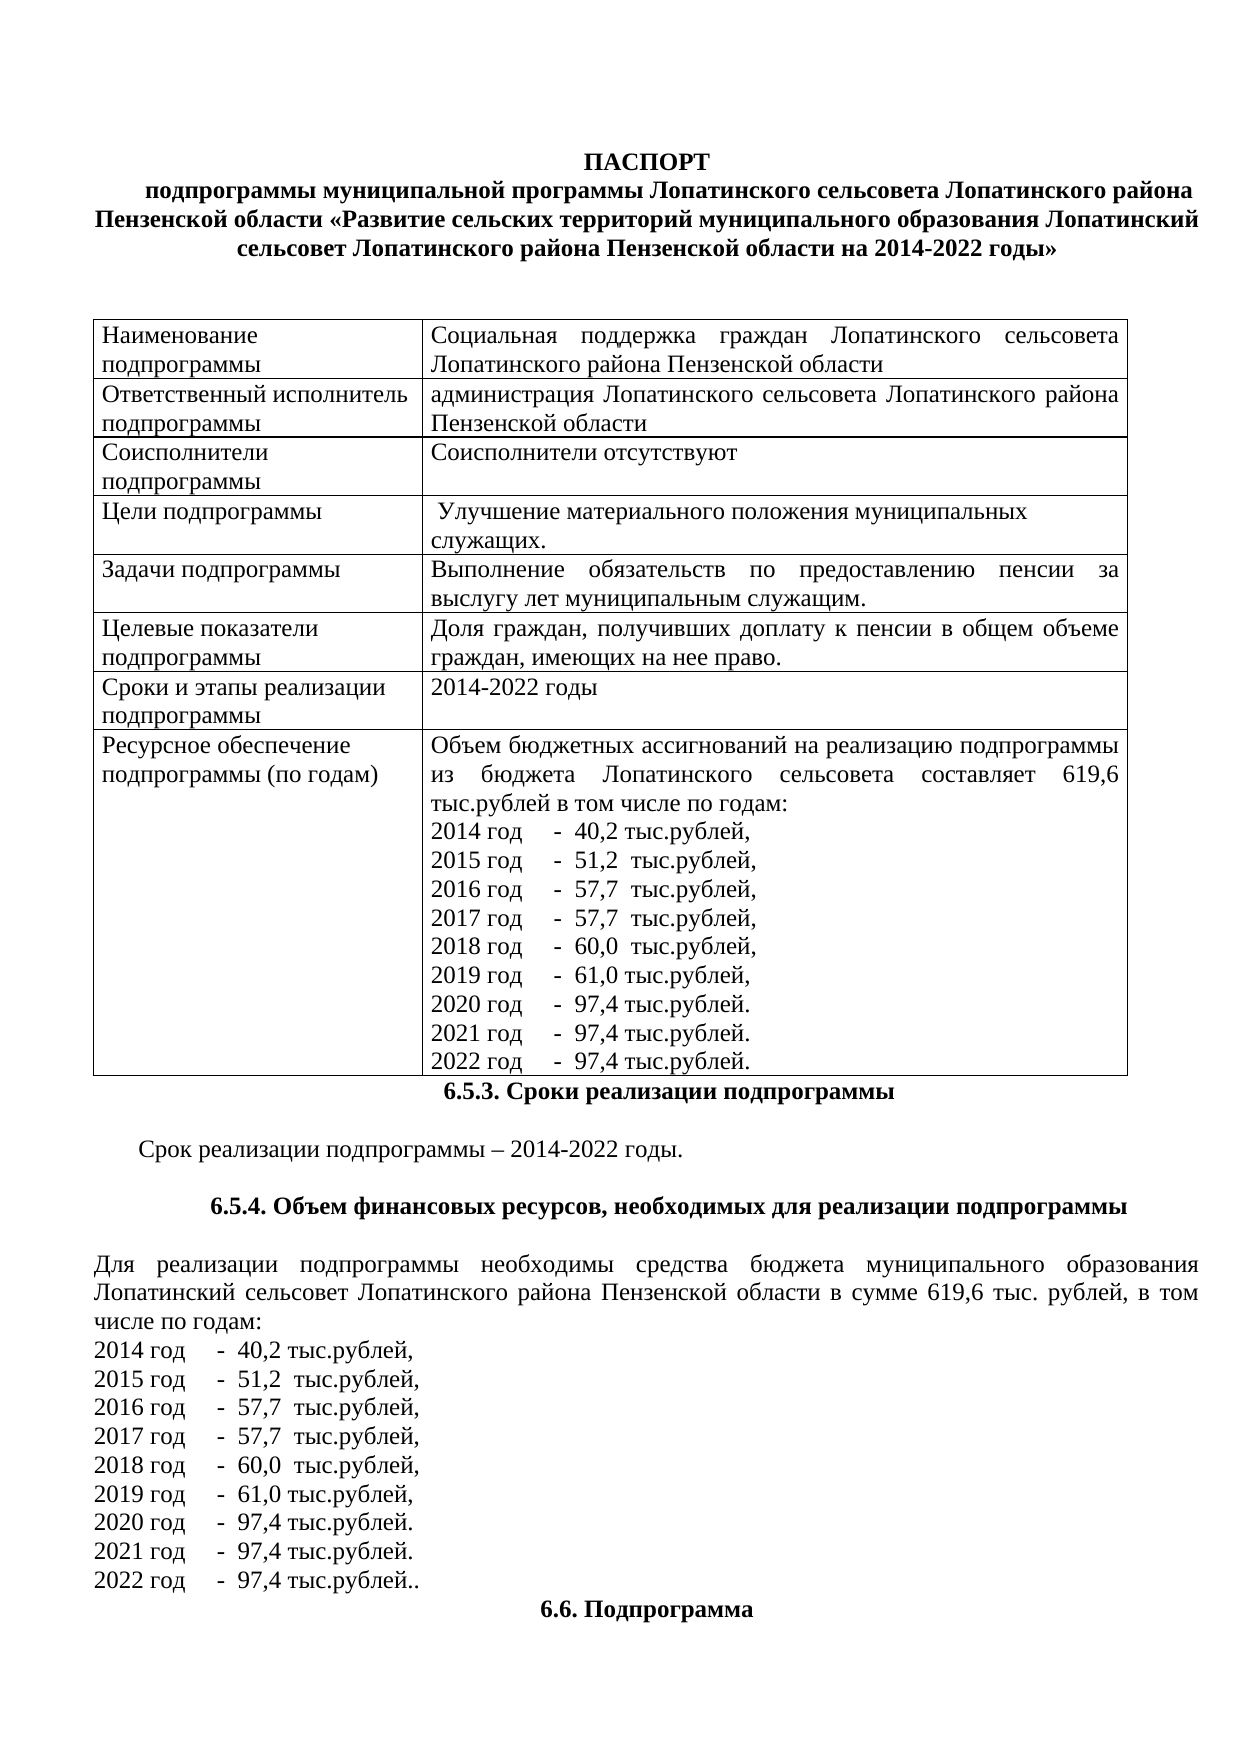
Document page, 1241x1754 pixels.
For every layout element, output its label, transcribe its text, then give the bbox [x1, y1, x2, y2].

text 2021 год - 97,4 тыс.рублей. [94, 1536, 1200, 1565]
table_cell Улучшение материального положения муниципальных служащих. [423, 496, 1127, 553]
text 2014 год - 40,2 тыс.рублей, [94, 1335, 1200, 1364]
table_cell Соисполнители подпрограммы [94, 438, 422, 495]
text Для реализации подпрограммы необходимы средства бюджета муниципального образования Лопатинский сельсовет Лопатинского района Пензенской области в сумме 619,6 тыс. рублей, в том числе по годам: [94, 1249, 1200, 1335]
table_cell Соисполнители отсутствуют [423, 438, 1127, 495]
table_cell Целевые показатели подпрограммы [94, 613, 422, 671]
table_cell Цели подпрограммы [94, 496, 422, 553]
text 2019 год - 61,0 тыс.рублей, [94, 1479, 1200, 1507]
table_cell Выполнение обязательств по предоставлению пенсии за выслугу лет муниципальным служащим. [423, 555, 1127, 612]
text 6.5.4. Объем финансовых ресурсов, необходимых для реализации подпрограммы [94, 1191, 1200, 1220]
table_cell Ресурсное обеспечение подпрограммы (по годам) [94, 730, 422, 1075]
table_cell Сроки и этапы реализации подпрограммы [94, 672, 422, 729]
table_cell 2014-2022 годы [423, 672, 1127, 729]
table_cell администрация Лопатинского сельсовета Лопатинского района Пензенской области [423, 379, 1127, 436]
table_cell Ответственный исполнитель подпрограммы [94, 379, 422, 436]
text 6.5.3. Сроки реализации подпрограммы [94, 1076, 1200, 1105]
text подпрограммы муниципальной программы Лопатинского сельсовета Лопатинского района Пензенской области «Развитие сельских территорий муниципального образования Лопатинский сельсовет Лопатинского района Пензенской области на 2014-2022 годы» [94, 176, 1200, 262]
text ПАСПОРТ [94, 147, 1200, 176]
text 2016 год - 57,7 тыс.рублей, [94, 1392, 1200, 1421]
text 2018 год - 60,0 тыс.рублей, [94, 1450, 1200, 1479]
table_header Наименование подпрограммы [94, 320, 422, 378]
table_header Социальная поддержка граждан Лопатинского сельсовета Лопатинского района Пензенской области [423, 320, 1127, 378]
text 6.6. Подпрограмма [94, 1594, 1200, 1622]
table_cell Доля граждан, получивших доплату к пенсии в общем объеме граждан, имеющих на нее право. [423, 613, 1127, 671]
table_cell Задачи подпрограммы [94, 555, 422, 612]
text 2015 год - 51,2 тыс.рублей, [94, 1364, 1200, 1392]
text Срок реализации подпрограммы – 2014-2022 годы. [94, 1134, 1200, 1162]
text 2022 год - 97,4 тыс.рублей.. [94, 1565, 1200, 1594]
text 2017 год - 57,7 тыс.рублей, [94, 1421, 1200, 1450]
table_cell Объем бюджетных ассигнований на реализацию подпрограммы из бюджета Лопатинского сельсовета составляет 619,6 тыс.рублей в том числе по годам: 2014 год - 40,2 тыс.рублей, 2015 год - 51,2 тыс.рублей, 2016 год - 57,7 тыс.рублей, 2017 год - 57,7 тыс.рублей, 2018 год - 60,0 тыс.рублей, 2019 год - 61,0 тыс.рублей, 2020 год - 97,4 тыс.рублей. 2021 год - 97,4 тыс.рублей. 2022 год - 97,4 тыс.рублей. [423, 730, 1127, 1075]
text 2020 год - 97,4 тыс.рублей. [94, 1507, 1200, 1536]
